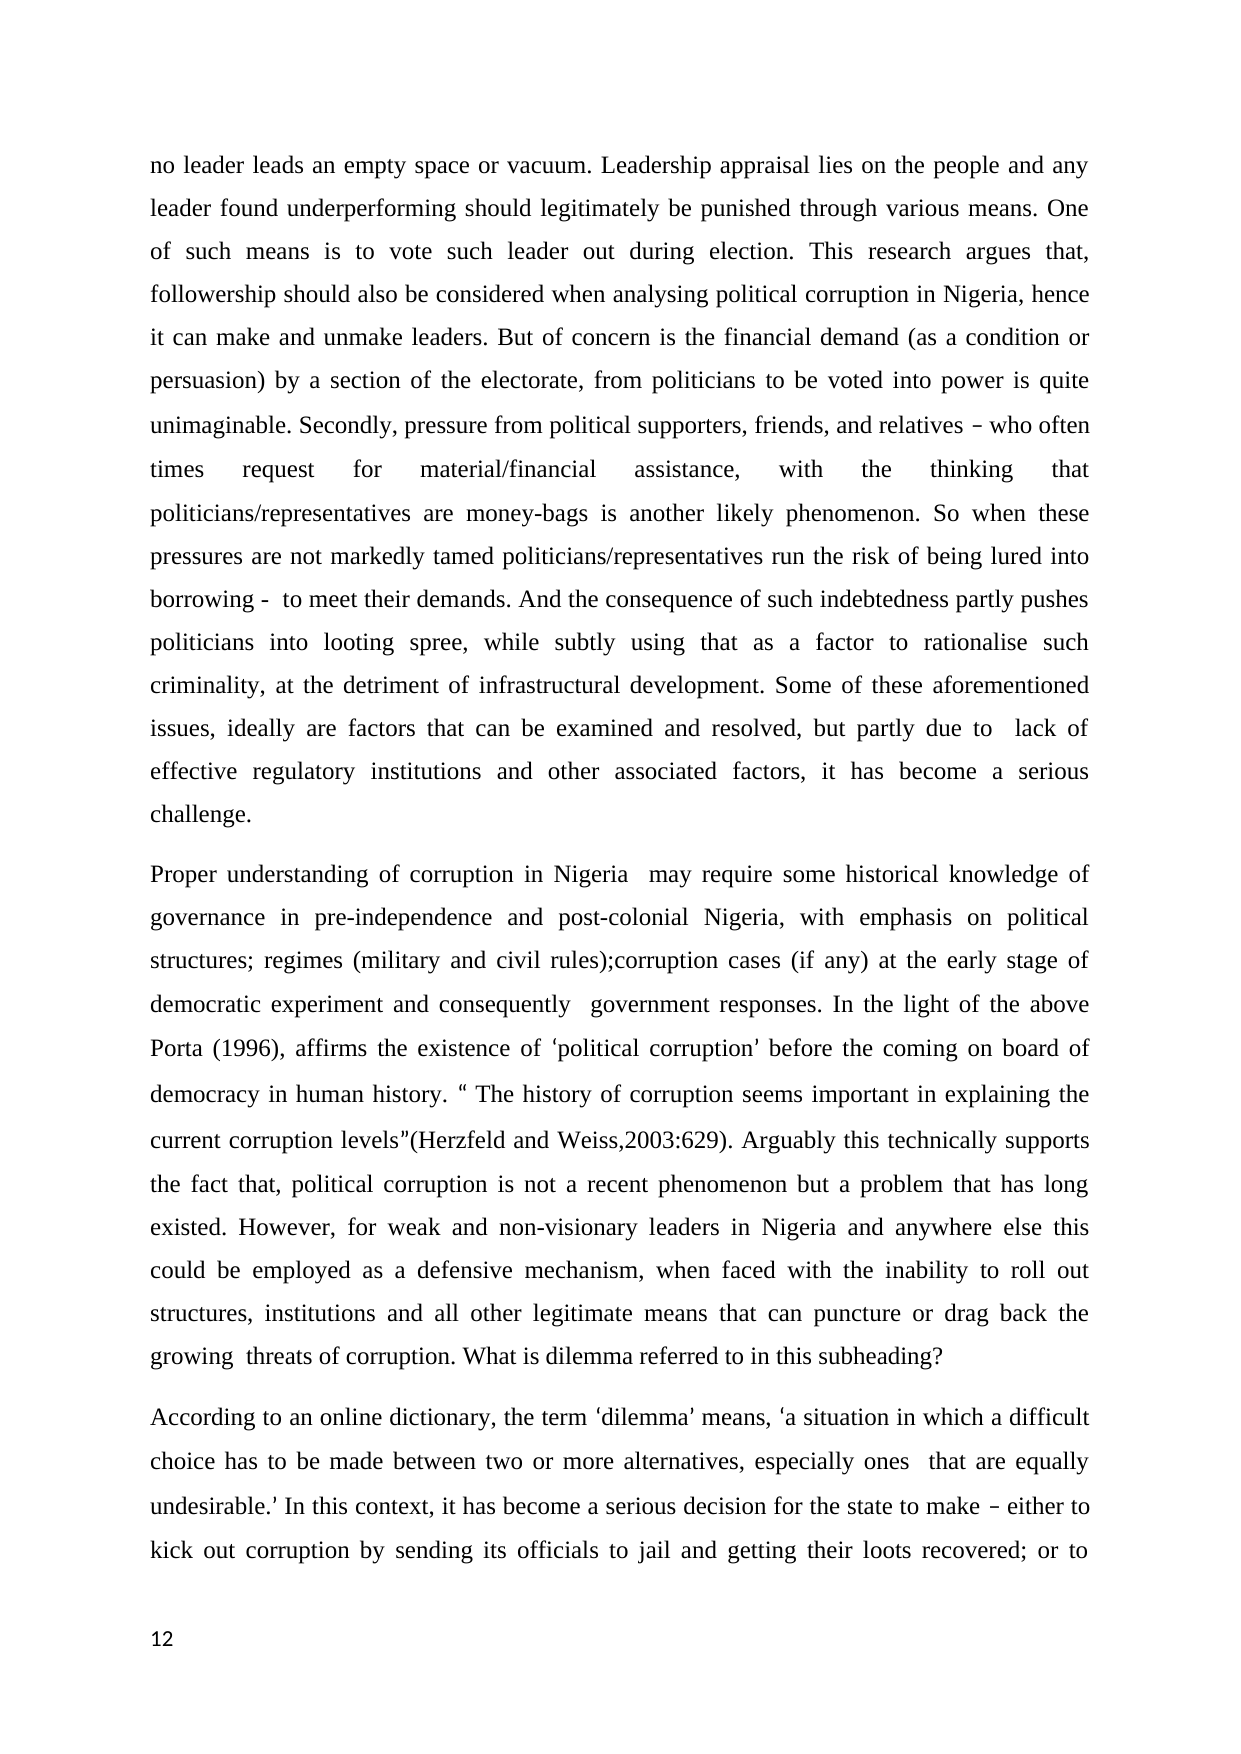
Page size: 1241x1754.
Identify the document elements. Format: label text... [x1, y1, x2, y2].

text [150, 1401, 1090, 1564]
text Proper understanding of corruption in Nigeria may require some historical knowledge of governance in pre-independence and post-colonial Nigeria, with emphasis on political structures; regimes (military and civil rules);corruption cases (if any) at the early stage of democratic experiment and consequently government responses. In the light of the above Porta (1996), affirms the existence of ‘political corruption’ before the coming on board of democracy in human history. “ The history of corruption seems important in explaining the current corruption levels”(Herzfeld and Weiss,2003:629). Arguably this technically supports the fact that, political corruption is not a recent phenomenon but a problem that has long existed. However, for weak and non-visionary leaders in Nigeria and anywhere else this could be employed as a defensive mechanism, when faced with the inability to roll out structures, institutions and all other legitimate means that can puncture or drag back the growing threats of corruption. What is dilemma referred to in this subheading? [150, 859, 1090, 1370]
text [150, 150, 1090, 828]
